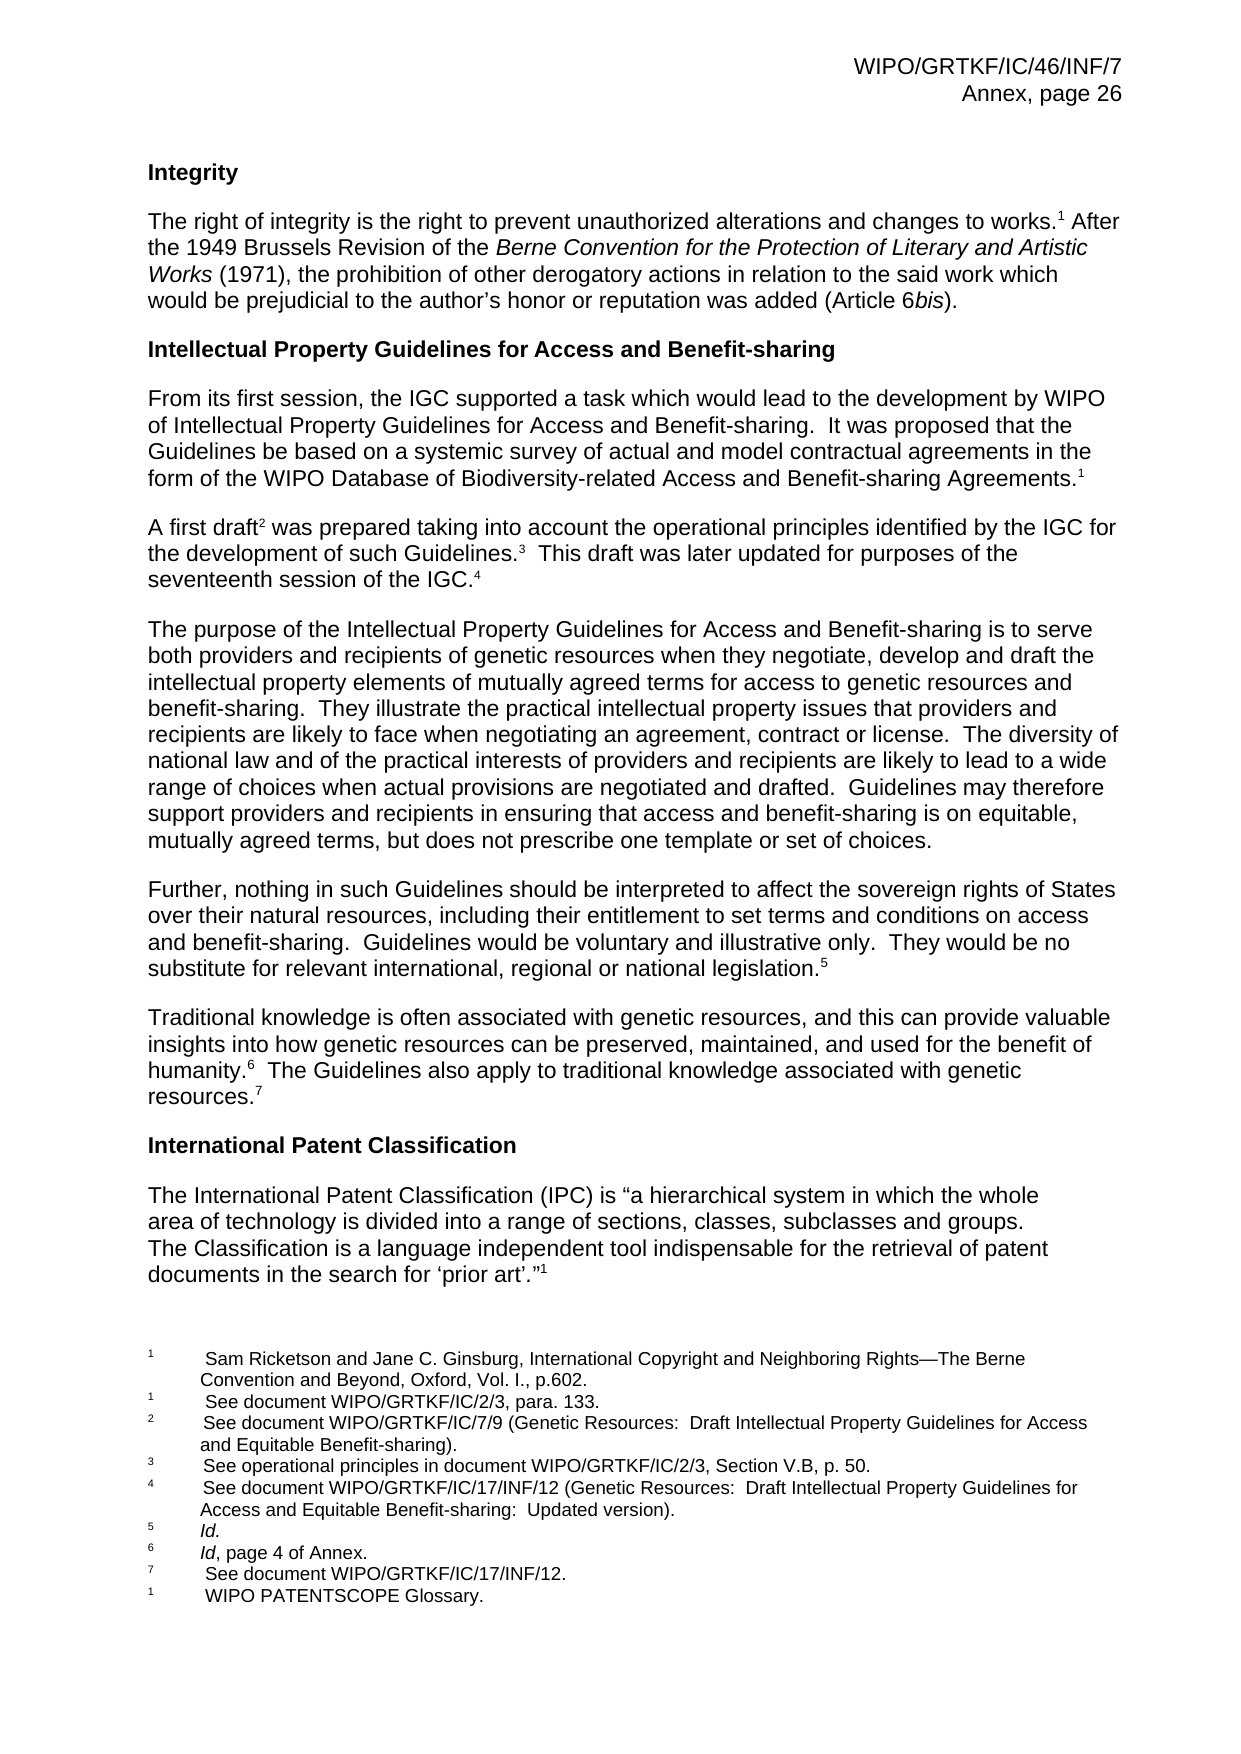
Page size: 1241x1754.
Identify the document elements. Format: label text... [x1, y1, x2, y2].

text The International Patent Classification (IPC) is “a hierarchical system in which the whole area of technology is divided into a range of sections, classes, subclasses and groups. The Classification is a language independent tool indispensable for the retrieval of patent documents in the search for ‘prior art’.” [148, 1182, 1122, 1287]
text The purpose of the Intellectual Property Guidelines for Access and Benefit-sharing is to serve both providers and recipients of genetic resources when they negotiate, develop and draft the intellectual property elements of mutually agreed terms for access to genetic resources and benefit-sharing. They illustrate the practical intellectual property issues that providers and recipients are likely to face when negotiating an agreement, contract or license. The diversity of national law and of the practical interests of providers and recipients are likely to lead to a wide range of choices when actual provisions are negotiated and drafted. Guidelines may therefore support providers and recipients in ensuring that access and benefit-sharing is on equitable, mutually agreed terms, but does not prescribe one template or set of choices. [148, 616, 1122, 853]
subtitle International Patent Classification [148, 1132, 1122, 1159]
text Further, nothing in such Guidelines should be interpreted to affect the sovereign rights of States over their natural resources, including their entitlement to set terms and conditions on access and benefit-sharing. Guidelines would be voluntary and illustrative only. They would be no substitute for relevant international, regional or national legislation. [148, 876, 1122, 981]
subtitle Intellectual Property Guidelines for Access and Benefit-sharing [148, 336, 1122, 362]
subtitle Integrity [148, 158, 1122, 185]
text Traditional knowledge is often associated with genetic resources, and this can provide valuable insights into how genetic resources can be preserved, maintained, and used for the benefit of humanity. The Guidelines also apply to traditional knowledge associated with genetic resources. [148, 1004, 1122, 1109]
text A first draft was prepared taking into account the operational principles identified by the IGC for the development of such Guidelines. This draft was later updated for purposes of the seventeenth session of the IGC. [148, 514, 1122, 593]
text The right of integrity is the right to prevent unauthorized alterations and changes to works. After the 1949 Brussels Revision of the Berne Convention for the Protection of Literary and Artistic Works (1971), the prohibition of other derogatory actions in relation to the said work which would be prejudicial to the author’s honor or reputation was added (Article 6bis). [148, 208, 1122, 313]
text From its first session, the IGC supported a task which would lead to the development by WIPO of Intellectual Property Guidelines for Access and Benefit-sharing. It was proposed that the Guidelines be based on a systemic survey of actual and model contractual agreements in the form of the WIPO Database of Biodiversity-related Access and Benefit-sharing Agreements. [148, 385, 1122, 491]
